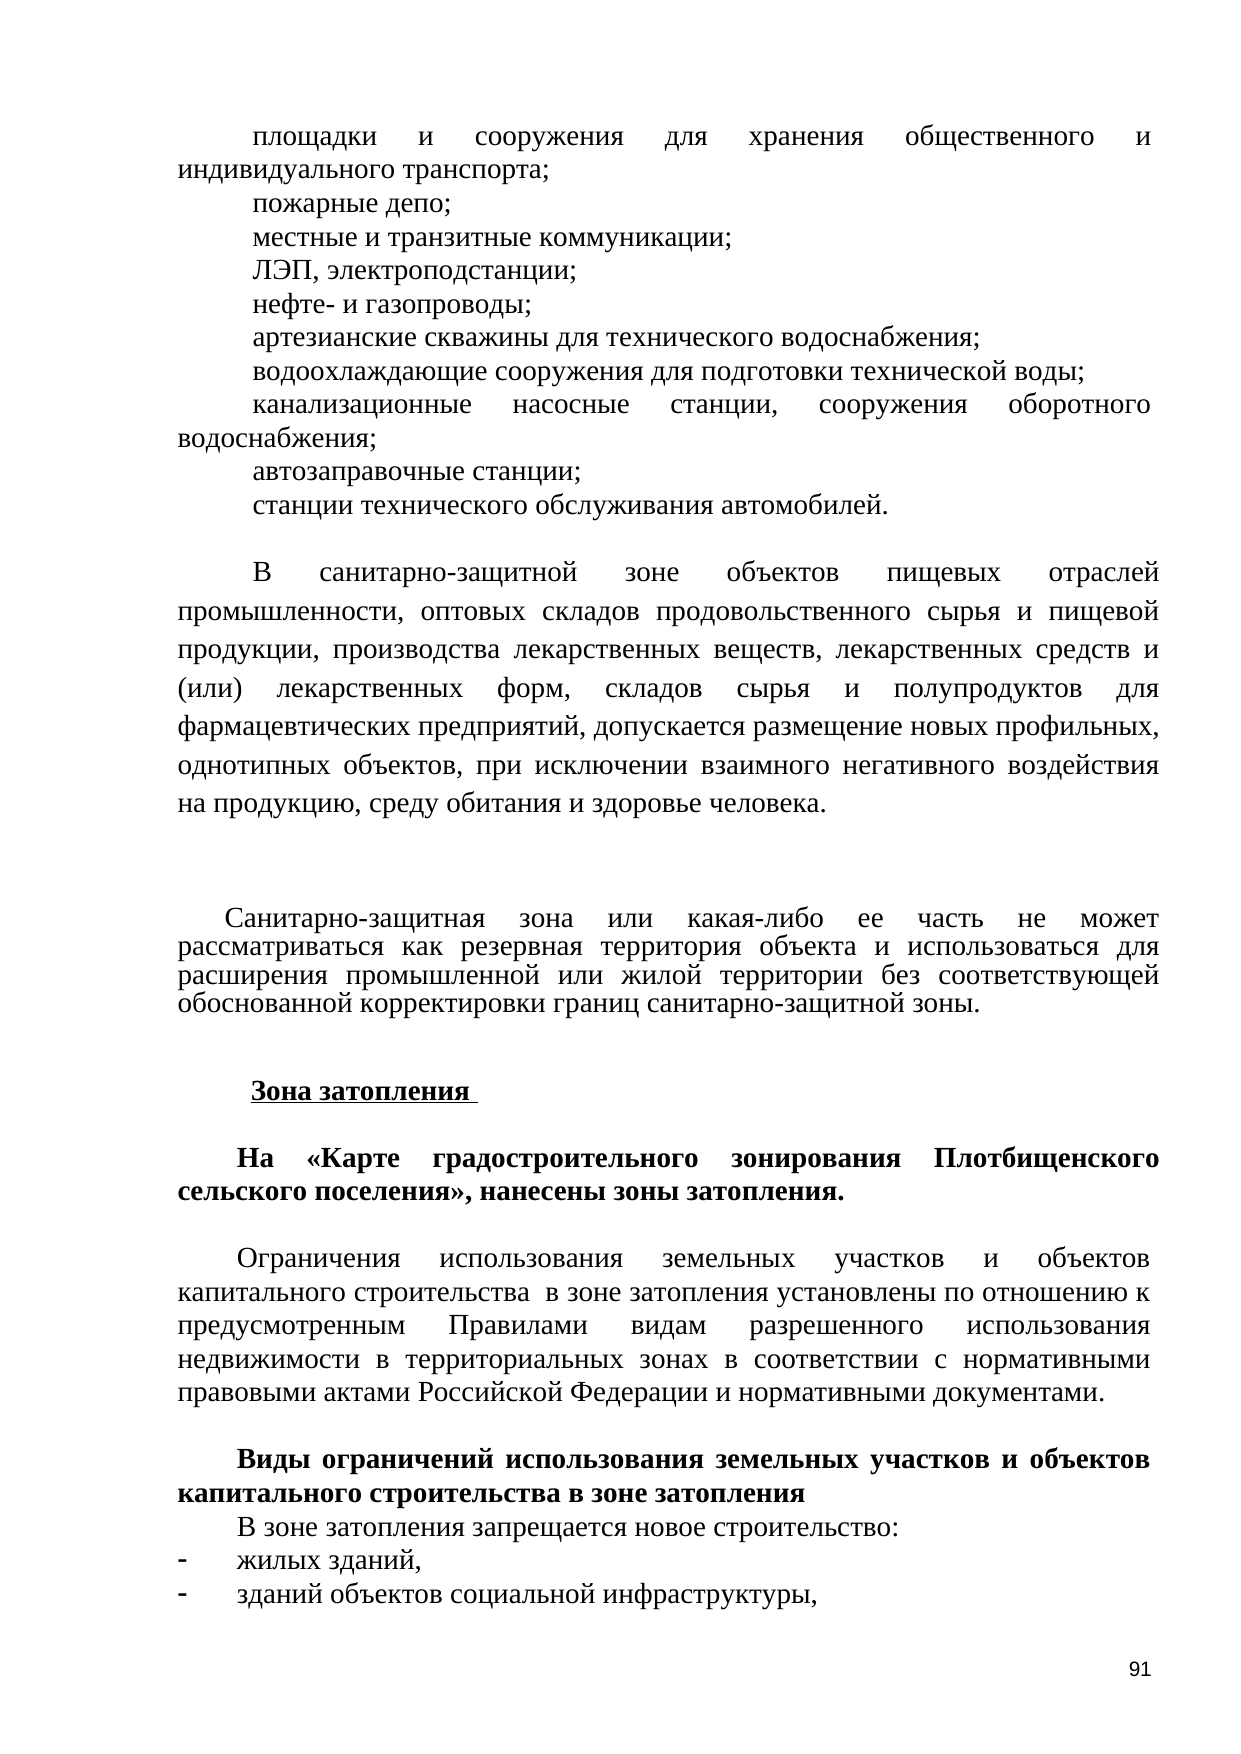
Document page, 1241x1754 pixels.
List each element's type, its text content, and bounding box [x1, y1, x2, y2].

text На «Карте градостроительного зонирования Плотбищенского сельского поселения», нанесены зоны затопления. [177, 1140, 1160, 1207]
text местные и транзитные коммуникации; [177, 219, 1152, 252]
text пожарные депо; [177, 185, 1152, 219]
text В санитарно-защитной зоне объектов пищевых отраслей промышленности, оптовых складов продовольственного сырья и пищевой продукции, производства лекарственных веществ, лекарственных средств и (или) лекарственных форм, складов сырья и полупродуктов для фармацевтических предприятий, допускается размещение новых профильных, однотипных объектов, при исключении взаимного негативного воздействия на продукцию, среду обитания и здоровье человека. [177, 554, 1160, 819]
text Ограничения использования земельных участков и объектов капитального строительства в зоне затопления установлены по отношению к предусмотренным Правилами видам разрешенного использования недвижимости в территориальных зонах в соответствии с нормативными правовыми актами Российской Федерации и нормативными документами. [177, 1240, 1151, 1408]
list зданий объектов социальной инфраструктуры, [177, 1576, 1098, 1609]
text автозаправочные станции; [177, 453, 1152, 487]
text Санитарно-защитная зона или какая-либо ее часть не может рассматриваться как резервная территория объекта и использоваться для расширения промышленной или жилой территории без соответствующей обоснованной корректировки границ санитарно-защитной зоны. [177, 904, 1160, 1018]
text артезианские скважины для технического водоснабжения; [177, 319, 1152, 353]
text нефте- и газопроводы; [177, 286, 1152, 319]
text площадки и сооружения для хранения общественного и индивидуального транспорта; [177, 118, 1152, 185]
text станции технического обслуживания автомобилей. [177, 487, 1152, 521]
text В зоне затопления запрещается новое строительство: [177, 1509, 1151, 1542]
list жилых зданий, [177, 1542, 1098, 1576]
text ЛЭП, электроподстанции; [177, 252, 1152, 286]
text канализационные насосные станции, сооружения оборотного водоснабжения; [177, 386, 1152, 453]
text Виды ограничений использования земельных участков и объектов капитального строительства в зоне затопления [177, 1442, 1151, 1509]
text водоохлаждающие сооружения для подготовки технической воды; [177, 353, 1152, 386]
text Зона затопления [251, 1073, 1098, 1106]
